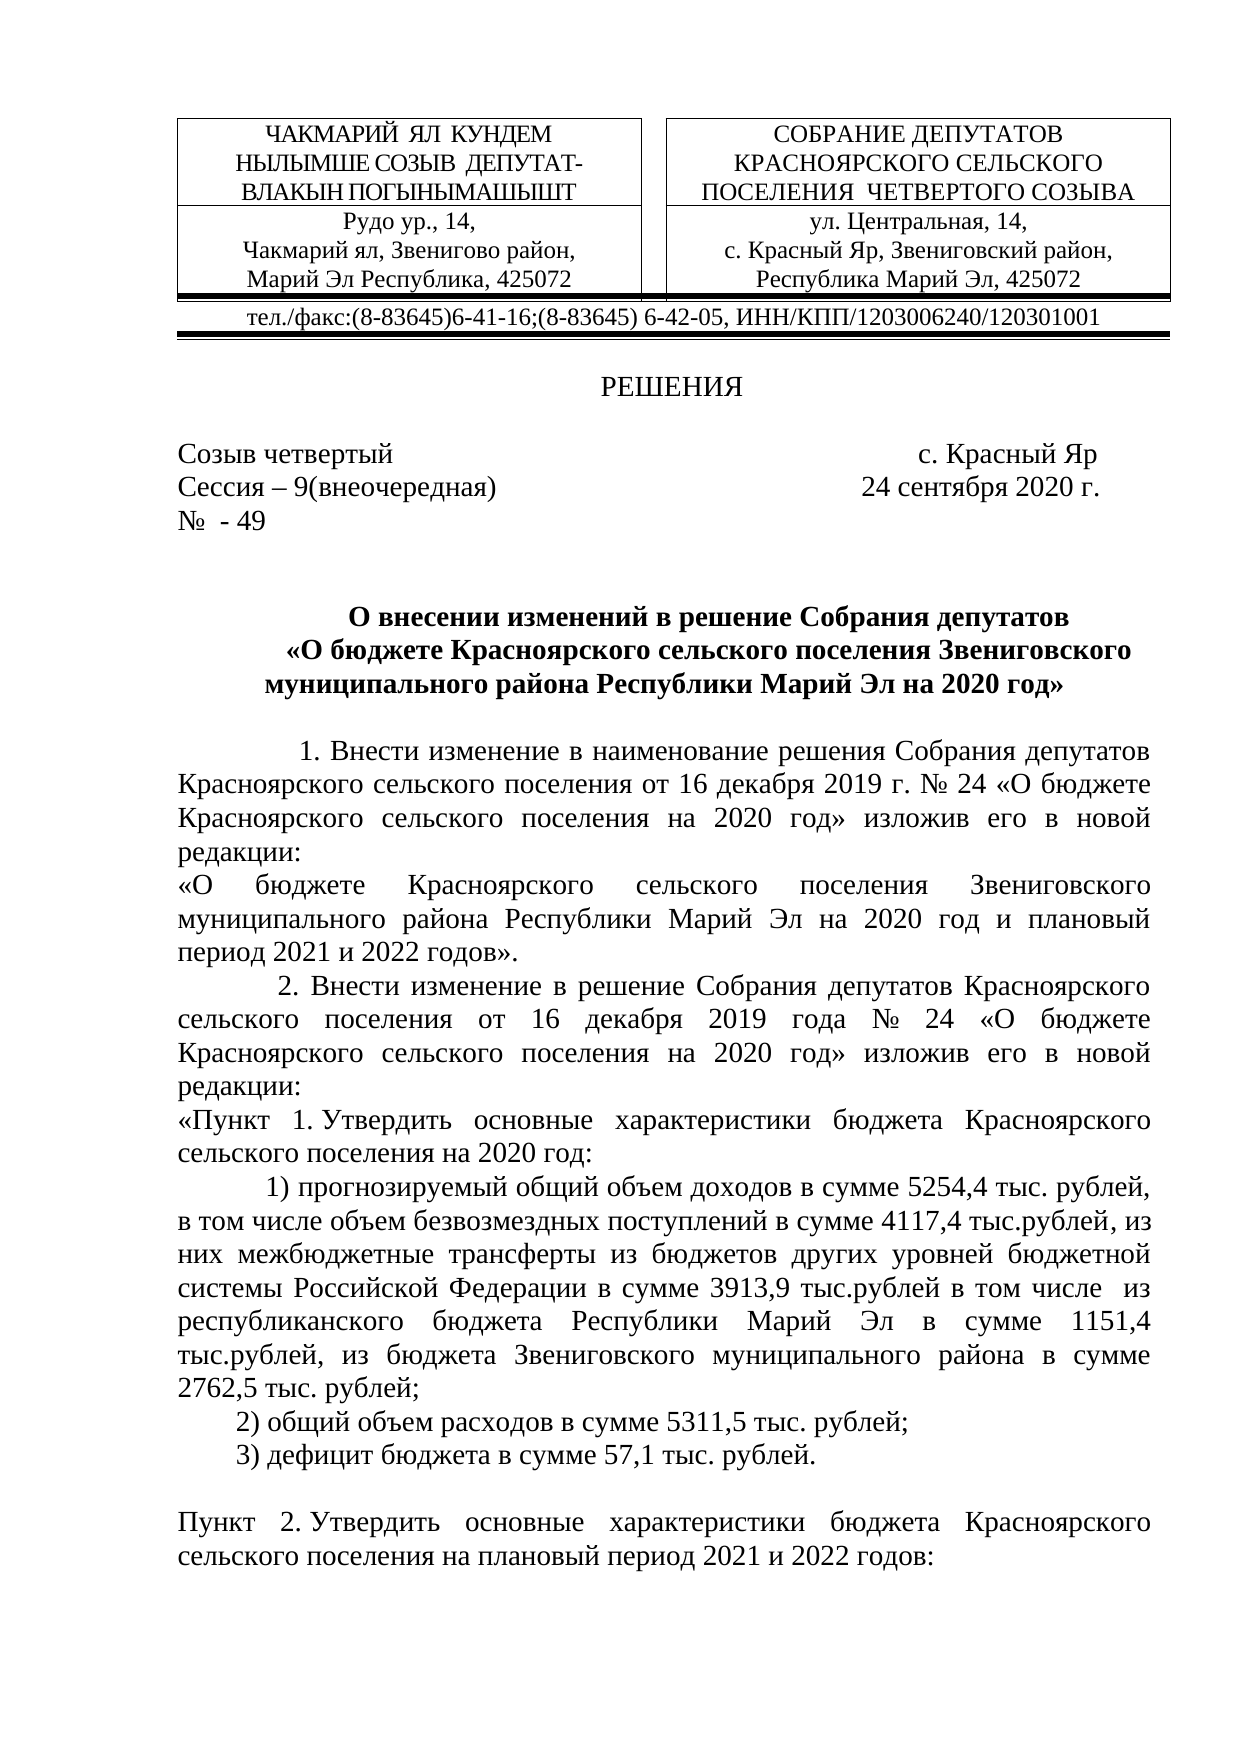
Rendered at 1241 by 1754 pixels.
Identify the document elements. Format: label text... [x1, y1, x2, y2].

text «Пункт 1. Утвердить основные характеристики бюджета Красноярского сельского поселения на 2020 год: [177, 1102, 1152, 1169]
table_header [642, 118, 666, 205]
table_cell Рудо ур., 14, Чакмарий ял, Звенигово район, Марий Эл Республика, 425072 [178, 206, 641, 293]
table_header ЧАКМАРИЙ ЯЛ КУНДЕМ НЫЛЫМШЕ СОЗЫВ ДЕПУТАТ-ВЛАКЫН ПОГЫНЫМАШЫШТ [178, 119, 641, 205]
text Сессия – 9(внеочередная) 24 сентября 2020 г. [177, 469, 1152, 503]
text О внесении изменений в решение Собрания депутатов [177, 599, 1152, 632]
text № - 49 [177, 503, 1152, 537]
text 3) дефицит бюджета в сумме 57,1 тыс. рублей. [177, 1437, 1152, 1471]
text Созыв четвертый с. Красный Яр [177, 436, 1152, 469]
table_cell [642, 205, 666, 293]
table_cell тел./факс:(8-83645)6-41-16;(8-83645) 6-42-05, ИНН/КПП/1203006240/120301001 [177, 302, 1170, 331]
table_cell ул. Центральная, 14, с. Красный Яр, Звениговский район, Республика Марий Эл, 425072 [667, 206, 1170, 293]
text 1. Внести изменение в наименование решения Собрания депутатов Красноярского сельского поселения от 16 декабря 2019 г. № 24 «О бюджете Красноярского сельского поселения на 2020 год» изложив его в новой редакции: [177, 733, 1152, 867]
text «О бюджете Красноярского сельского поселения Звениговского муниципального района Республики Марий Эл на 2020 год» [177, 632, 1152, 699]
text 2) общий объем расходов в сумме 5311,5 тыс. рублей; [177, 1404, 1152, 1437]
text «О бюджете Красноярского сельского поселения Звениговского муниципального района Республики Марий Эл на 2020 год и плановый период 2021 и 2022 годов». [177, 867, 1152, 968]
text 2. Внести изменение в решение Собрания депутатов Красноярского сельского поселения от 16 декабря 2019 года № 24 «О бюджете Красноярского сельского поселения на 2020 год» изложив его в новой редакции: [177, 968, 1152, 1102]
text Пункт 2. Утвердить основные характеристики бюджета Красноярского сельского поселения на плановый период 2021 и 2022 годов: [177, 1504, 1152, 1572]
text 1) прогнозируемый общий объем доходов в сумме 5254,4 тыс. рублей, в том числе объем безвозмездных поступлений в сумме 4117,4 тыс.рублей, из них межбюджетные трансферты из бюджетов других уровней бюджетной системы Российской Федерации в сумме 3913,9 тыс.рублей в том числе из республиканского бюджета Республики Марий Эл в сумме 1151,4 тыс.рублей, из бюджета Звениговского муниципального района в сумме 2762,5 тыс. рублей; [177, 1169, 1152, 1404]
text РЕШЕНИЯ [177, 369, 1152, 402]
table_header СОБРАНИЕ ДЕПУТАТОВ КРАСНОЯРСКОГО СЕЛЬСКОГО ПОСЕЛЕНИЯ ЧЕТВЕРТОГО СОЗЫВА [667, 119, 1170, 205]
